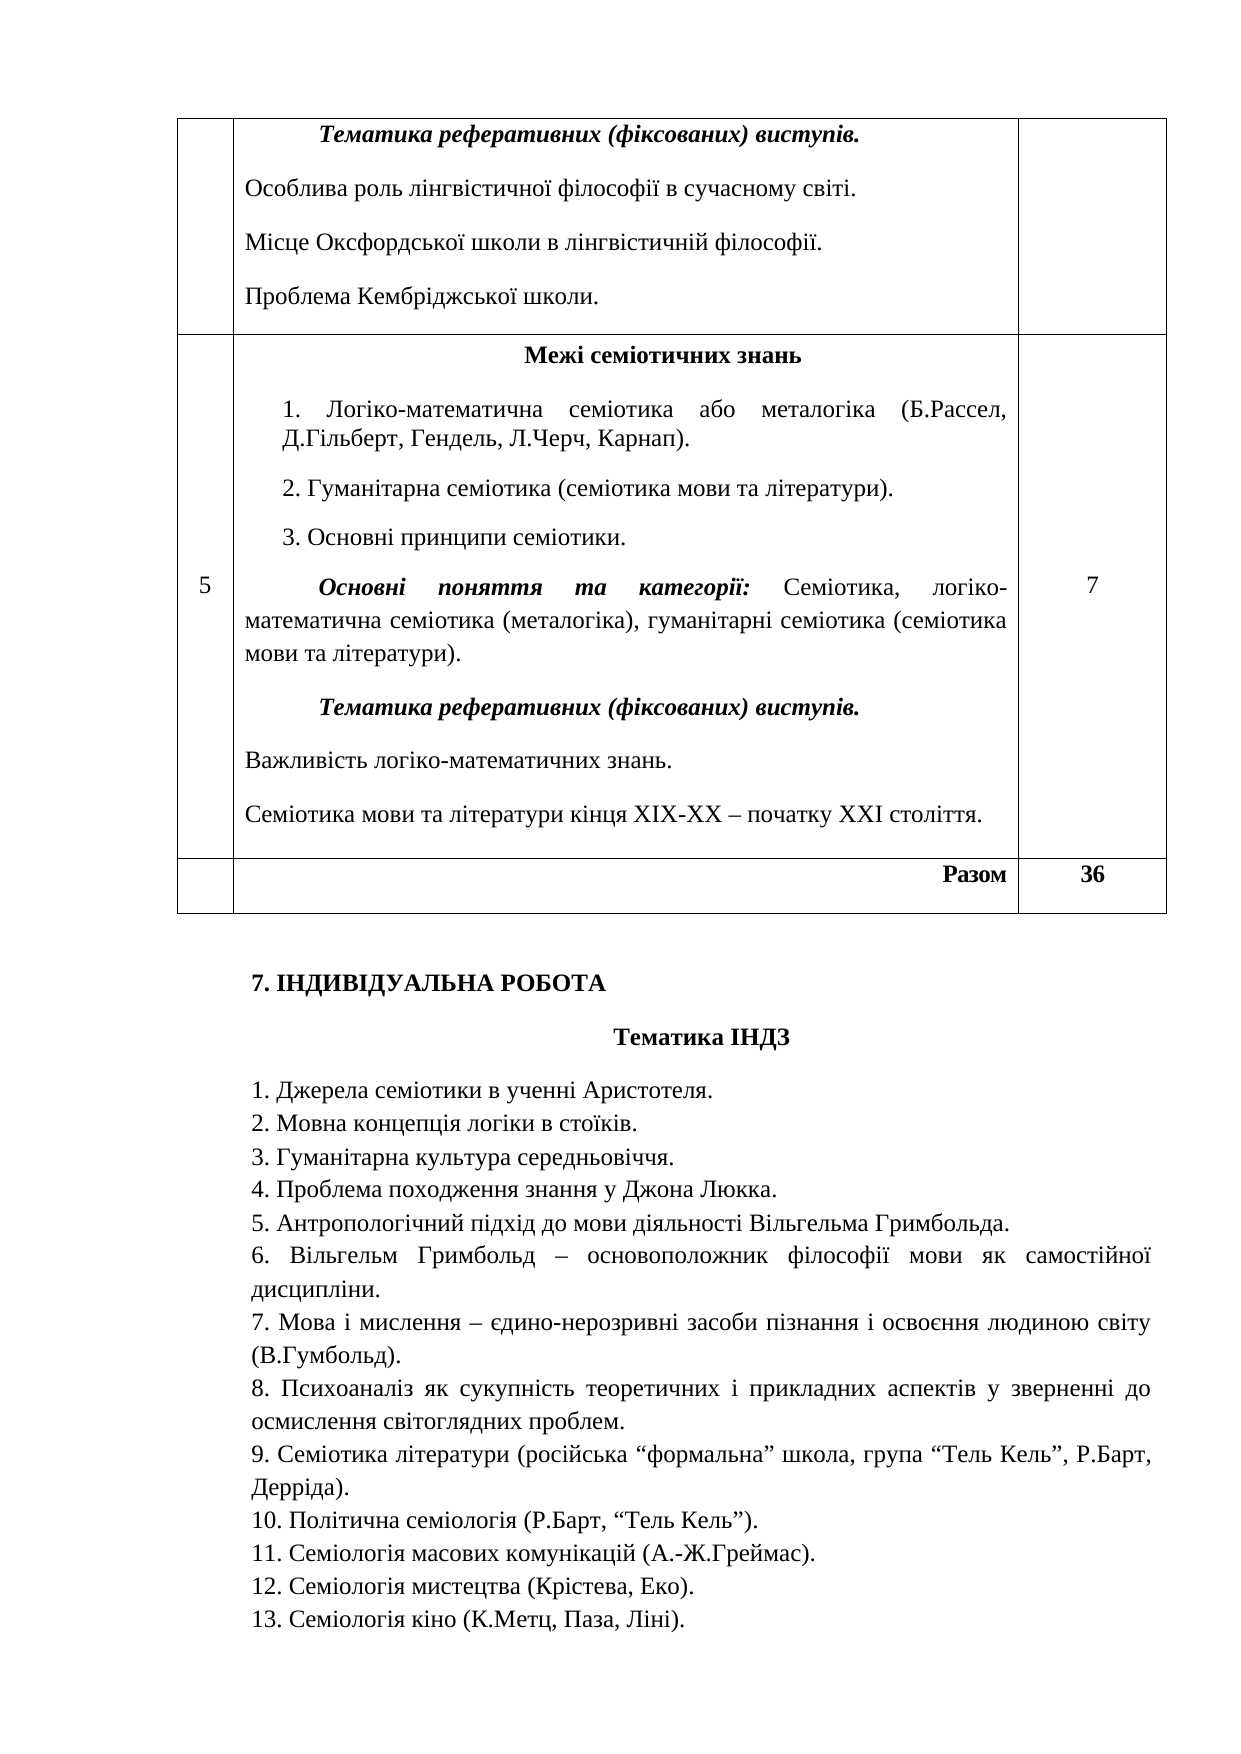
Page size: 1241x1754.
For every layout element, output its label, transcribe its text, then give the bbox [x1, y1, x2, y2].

table_cell [178, 859, 233, 913]
table_cell 7 [1019, 119, 1166, 334]
text 1. Джерела семіотики в ученні Аристотеля. [251, 1076, 1152, 1104]
table_cell Разом [234, 859, 1018, 913]
text 8. Психоаналіз як сукупність теоретичних і прикладних аспектів у зверненні до осмислення світоглядних проблем. [251, 1373, 1152, 1434]
text 3. Гуманітарна культура середньовіччя. [251, 1142, 1152, 1170]
table_cell 36 [1019, 859, 1166, 913]
text 5. Антропологічний підхід до мови діяльності Вільгельма Гримбольда. [251, 1208, 1152, 1236]
text 9. Семіотика літератури (російська “формальна” школа, група “Тель Кель”, Р.Барт, Дерріда). [251, 1439, 1152, 1501]
text 10. Політична семіологія (Р.Барт, “Тель Кель”). [251, 1505, 1152, 1533]
text 6. Вільгельм Гримбольд – основоположник філософії мови як самостійної дисципліни. [251, 1241, 1152, 1302]
text Тематика ІНДЗ [177, 1022, 1152, 1050]
text 2. Мовна концепція логіки в стоїків. [251, 1108, 1152, 1137]
text 12. Семіологія мистецтва (Крістева, Еко). [251, 1571, 1152, 1599]
table_cell Межі семіотичних знань 1. Логіко-математична семіотика або металогіка (Б.Рассел, Д.Гільберт, Гендель, Л.Черч, Карнап). 2. Гуманітарна семіотика (семіотика мови та літератури). 3. Основні принципи семіотики. Основні поняття та категорії: Семіотика, логіко-математична семіотика (металогіка), гуманітарні семіотика (семіотика мови та літератури). Тематика реферативних (фіксованих) виступів. Важливість логіко-математичних знань. Семіотика мови та літератури кінця ХІХ-ХХ – початку ХХІ століття. [234, 335, 1018, 858]
text 11. Семіологія масових комунікацій (А.-Ж.Греймас). [251, 1538, 1152, 1567]
table_cell 5 [178, 335, 233, 858]
table_cell 7 [1019, 335, 1166, 858]
text 7. ІНДИВІДУАЛЬНА РОБОТА [177, 968, 1152, 997]
table_cell 4 [178, 119, 233, 334]
text 7. Мова і мислення – єдино-нерозривні засоби пізнання і освоєння людиною світу (В.Гумбольд). [251, 1307, 1152, 1368]
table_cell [234, 119, 1018, 334]
text 13. Семіологія кіно (К.Метц, Паза, Ліні). [251, 1604, 1152, 1633]
text 4. Проблема походження знання у Джона Люкка. [251, 1174, 1152, 1203]
